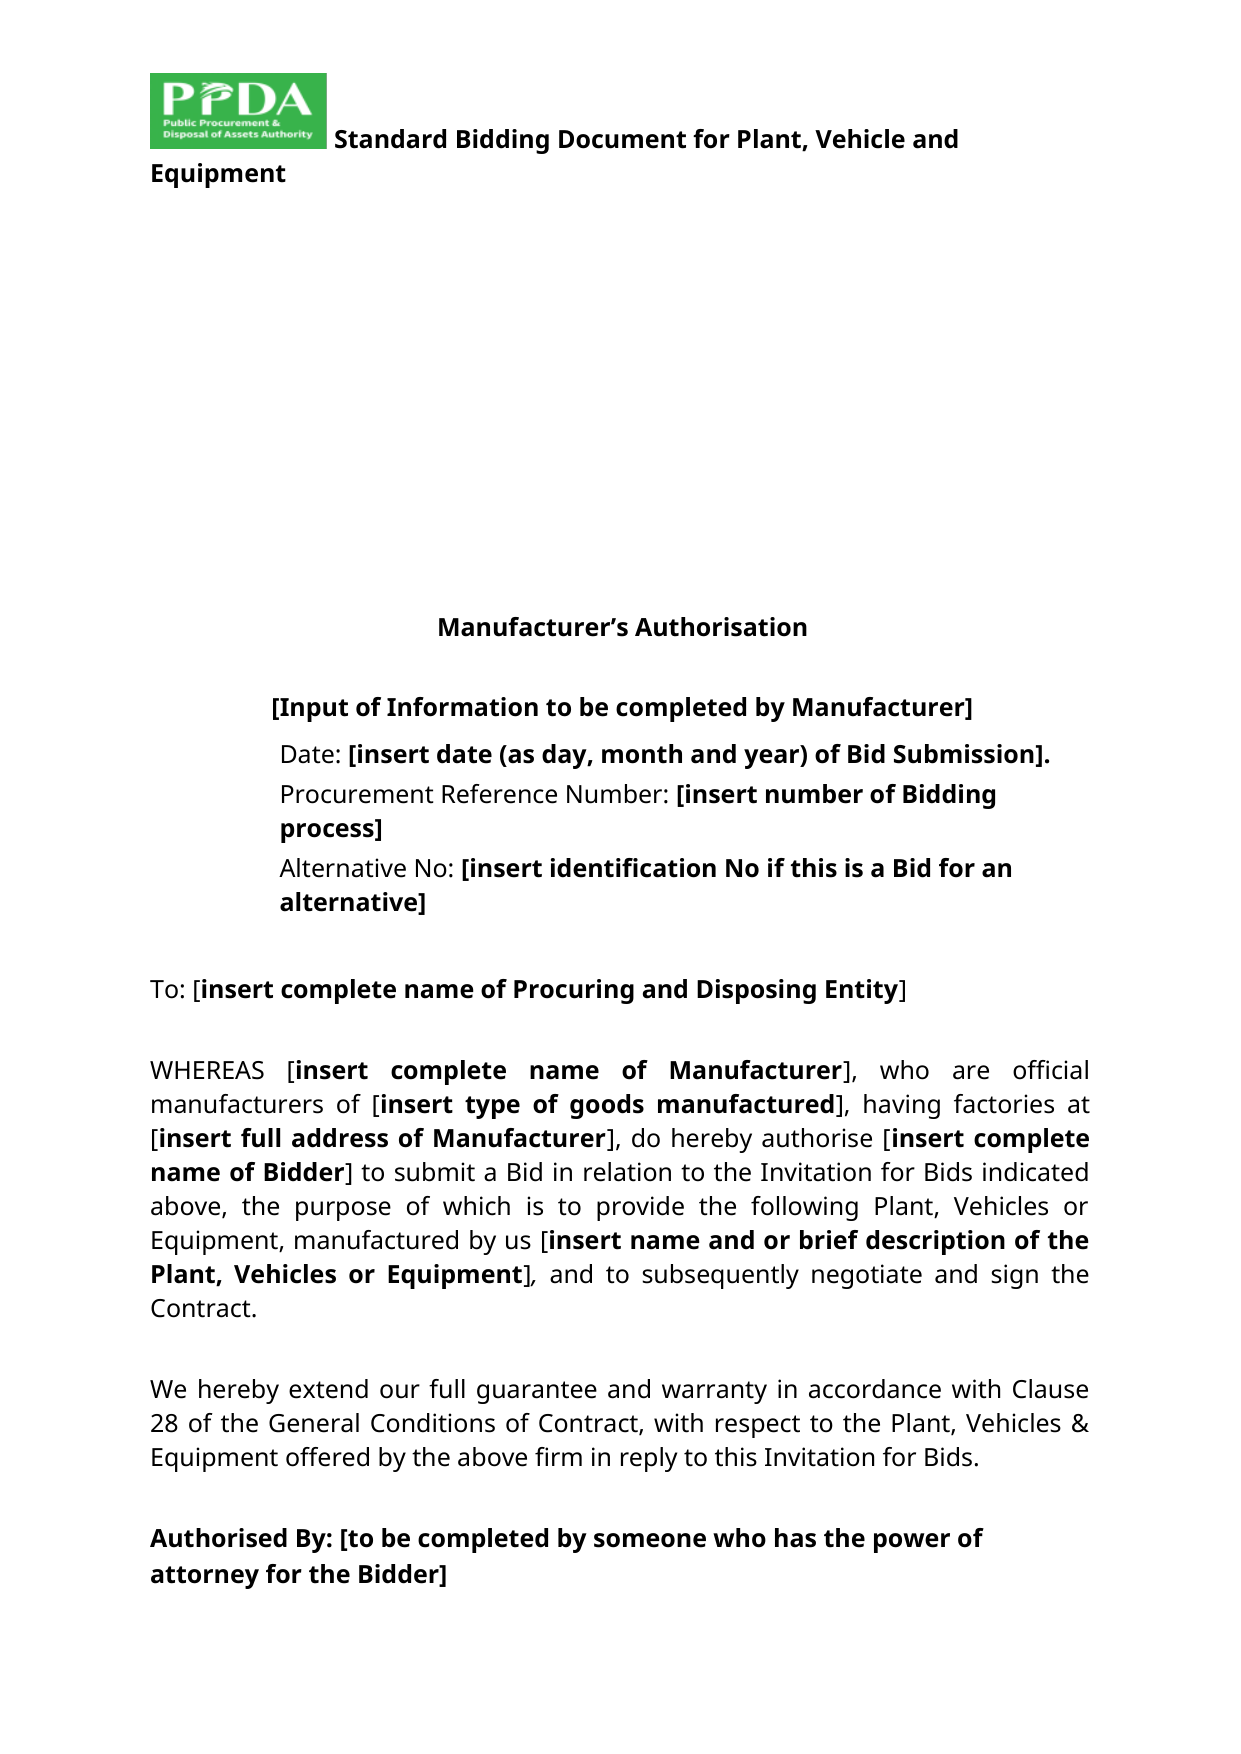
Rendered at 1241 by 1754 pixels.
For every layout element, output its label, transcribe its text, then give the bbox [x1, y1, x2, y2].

table_header Manufacturer’s Authorisation [Input of Information to be completed by Manufacturer] [139, 603, 1106, 730]
text We hereby extend our full guarantee and warranty in accordance with Clause 28 of the General Conditions of Contract, with respect to the Plant, Vehicles & Equipment offered by the above firm in reply to this Invitation for Bids. [150, 1372, 1090, 1474]
table_cell Date: [insert date (as day, month and year) of Bid Submission]. Procurement Reference Number: [insert number of Bidding process] Alternative No: [insert identification No if this is a Bid for an alternative] [268, 730, 1110, 925]
picture [150, 73, 328, 149]
text WHEREAS [insert complete name of Manufacturer], who are official manufacturers of [insert type of goods manufactured], having factories at [insert full address of Manufacturer], do hereby authorise [insert complete name of Bidder] to submit a Bid in relation to the Invitation for Bids indicated above, the purpose of which is to provide the following Plant, Vehicles or Equipment, manufactured by us [insert name and or brief description of the Plant, Vehicles or Equipment], and to subsequently negotiate and sign the Contract. [150, 1053, 1090, 1325]
text Authorised By: [to be completed by someone who has the power of attorney for the Bidder] [150, 1520, 1090, 1591]
text To: [insert complete name of Procuring and Disposing Entity] [150, 972, 1090, 1006]
